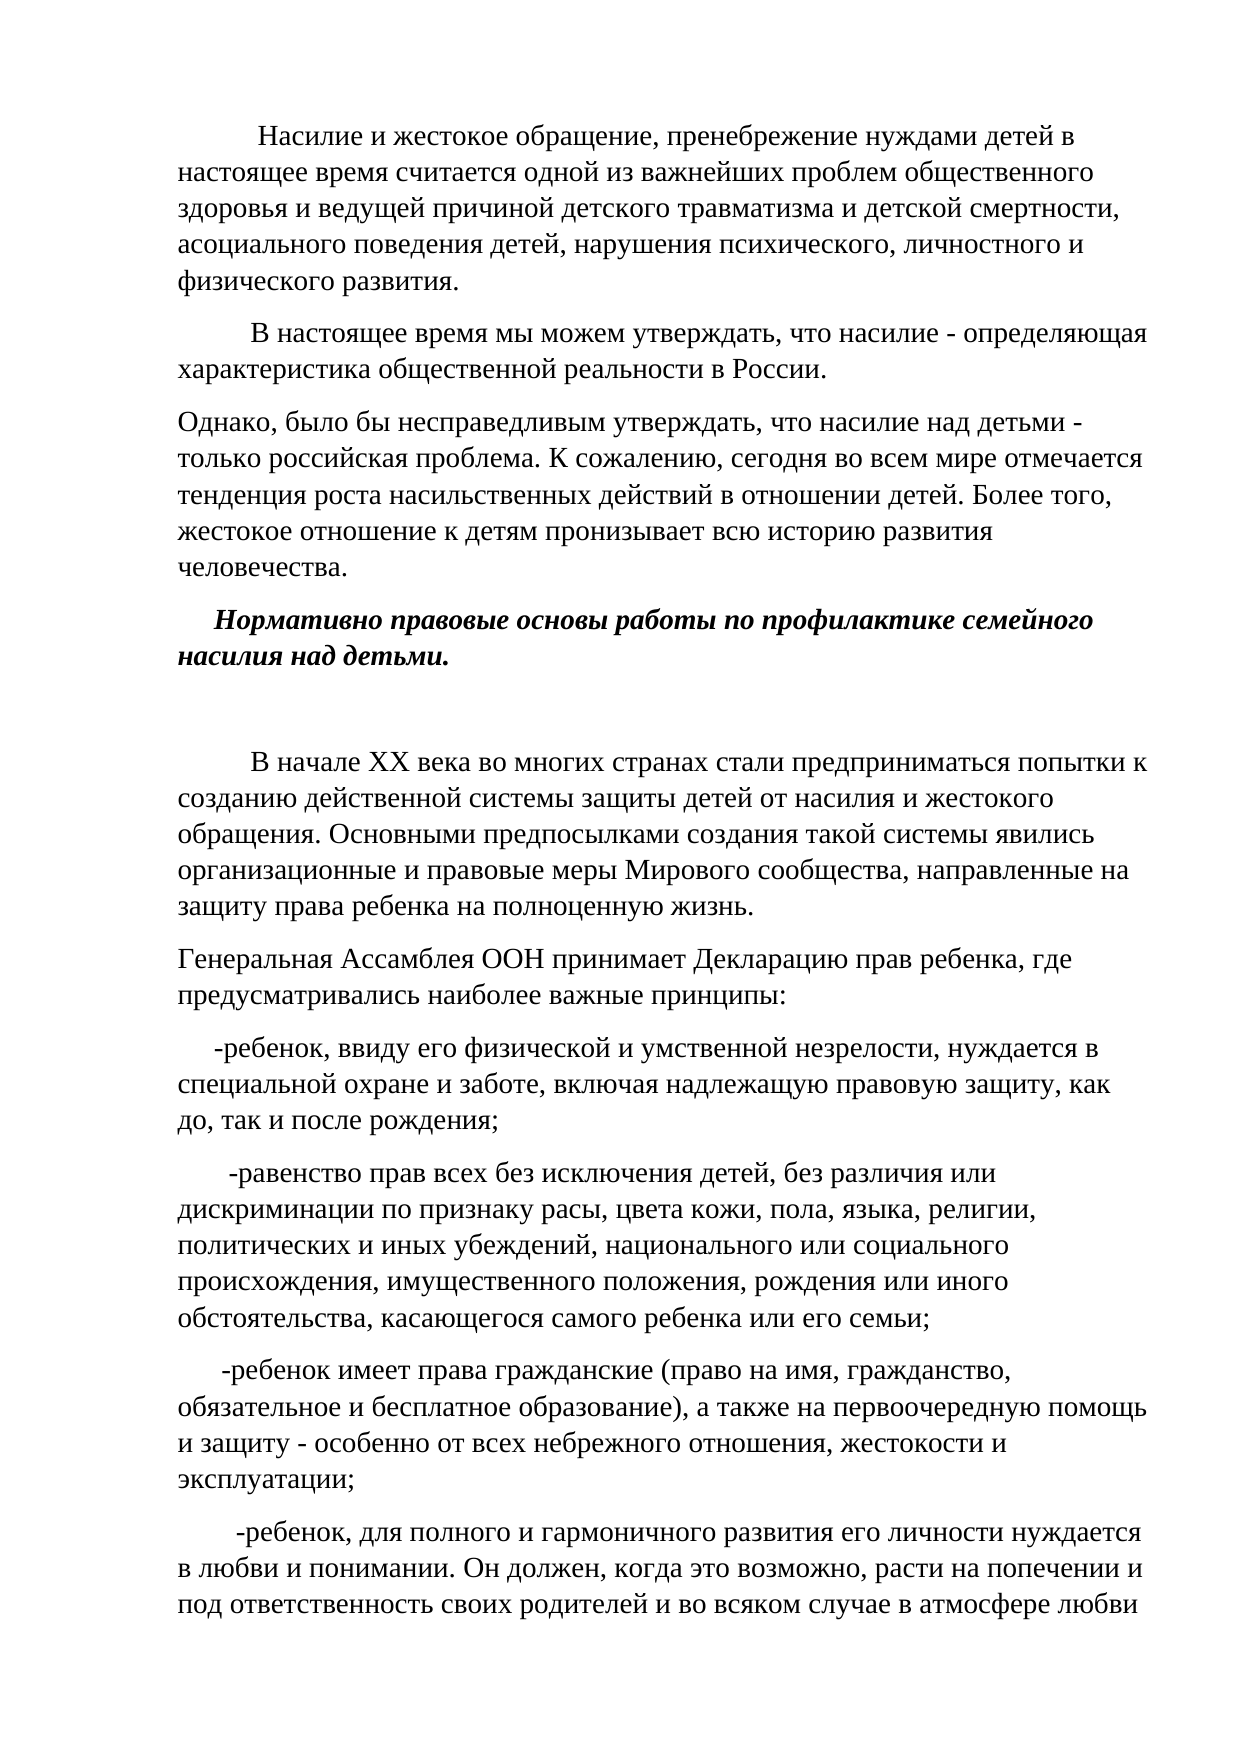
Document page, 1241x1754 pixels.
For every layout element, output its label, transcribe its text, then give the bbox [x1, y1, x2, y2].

text Нормативно правовые основы работы по профилактике семейного насилия над детьми. [177, 602, 1152, 672]
text В настоящее время мы можем утверждать, что насилие - определяющая характеристика общественной реальности в России. [177, 316, 1152, 385]
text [177, 1514, 1152, 1619]
text -ребенок, ввиду его физической и умственной незрелости, нуждается в специальной охране и заботе, включая надлежащую правовую защиту, как до, так и после рождения; [177, 1030, 1152, 1136]
text Генеральная Ассамблея ООН принимает Декларацию прав ребенка, где предусматривались наиболее важные принципы: [177, 941, 1152, 1011]
text Однако, было бы несправедливым утверждать, что насилие над детьми - только российская проблема. К сожалению, сегодня во всем мире отмечается тенденция роста насильственных действий в отношении детей. Более того, жестокое отношение к детям пронизывает всю историю развития человечества. [177, 404, 1152, 583]
text Насилие и жестокое обращение, пренебрежение нуждами детей в настоящее время считается одной из важнейших проблем общественного здоровья и ведущей причиной детского травматизма и детской смертности, асоциального поведения детей, нарушения психического, личностного и физического развития. [177, 118, 1152, 296]
text -ребенок имеет права гражданские (право на имя, гражданство, обязательное и бесплатное образование), а также на первоочередную помощь и защиту - особенно от всех небрежного отношения, жестокости и эксплуатации; [177, 1352, 1152, 1494]
text В начале ХХ века во многих странах стали предприниматься попытки к созданию действенной системы защиты детей от насилия и жестокого обращения. Основными предпосылками создания такой системы явились организационные и правовые меры Мирового сообщества, направленные на защиту права ребенка на полноценную жизнь. [177, 744, 1152, 922]
text -равенство прав всех без исключения детей, без различия или дискриминации по признаку расы, цвета кожи, пола, языка, религии, политических и иных убеждений, национального или социального происхождения, имущественного положения, рождения или иного обстоятельства, касающегося самого ребенка или его семьи; [177, 1155, 1152, 1333]
